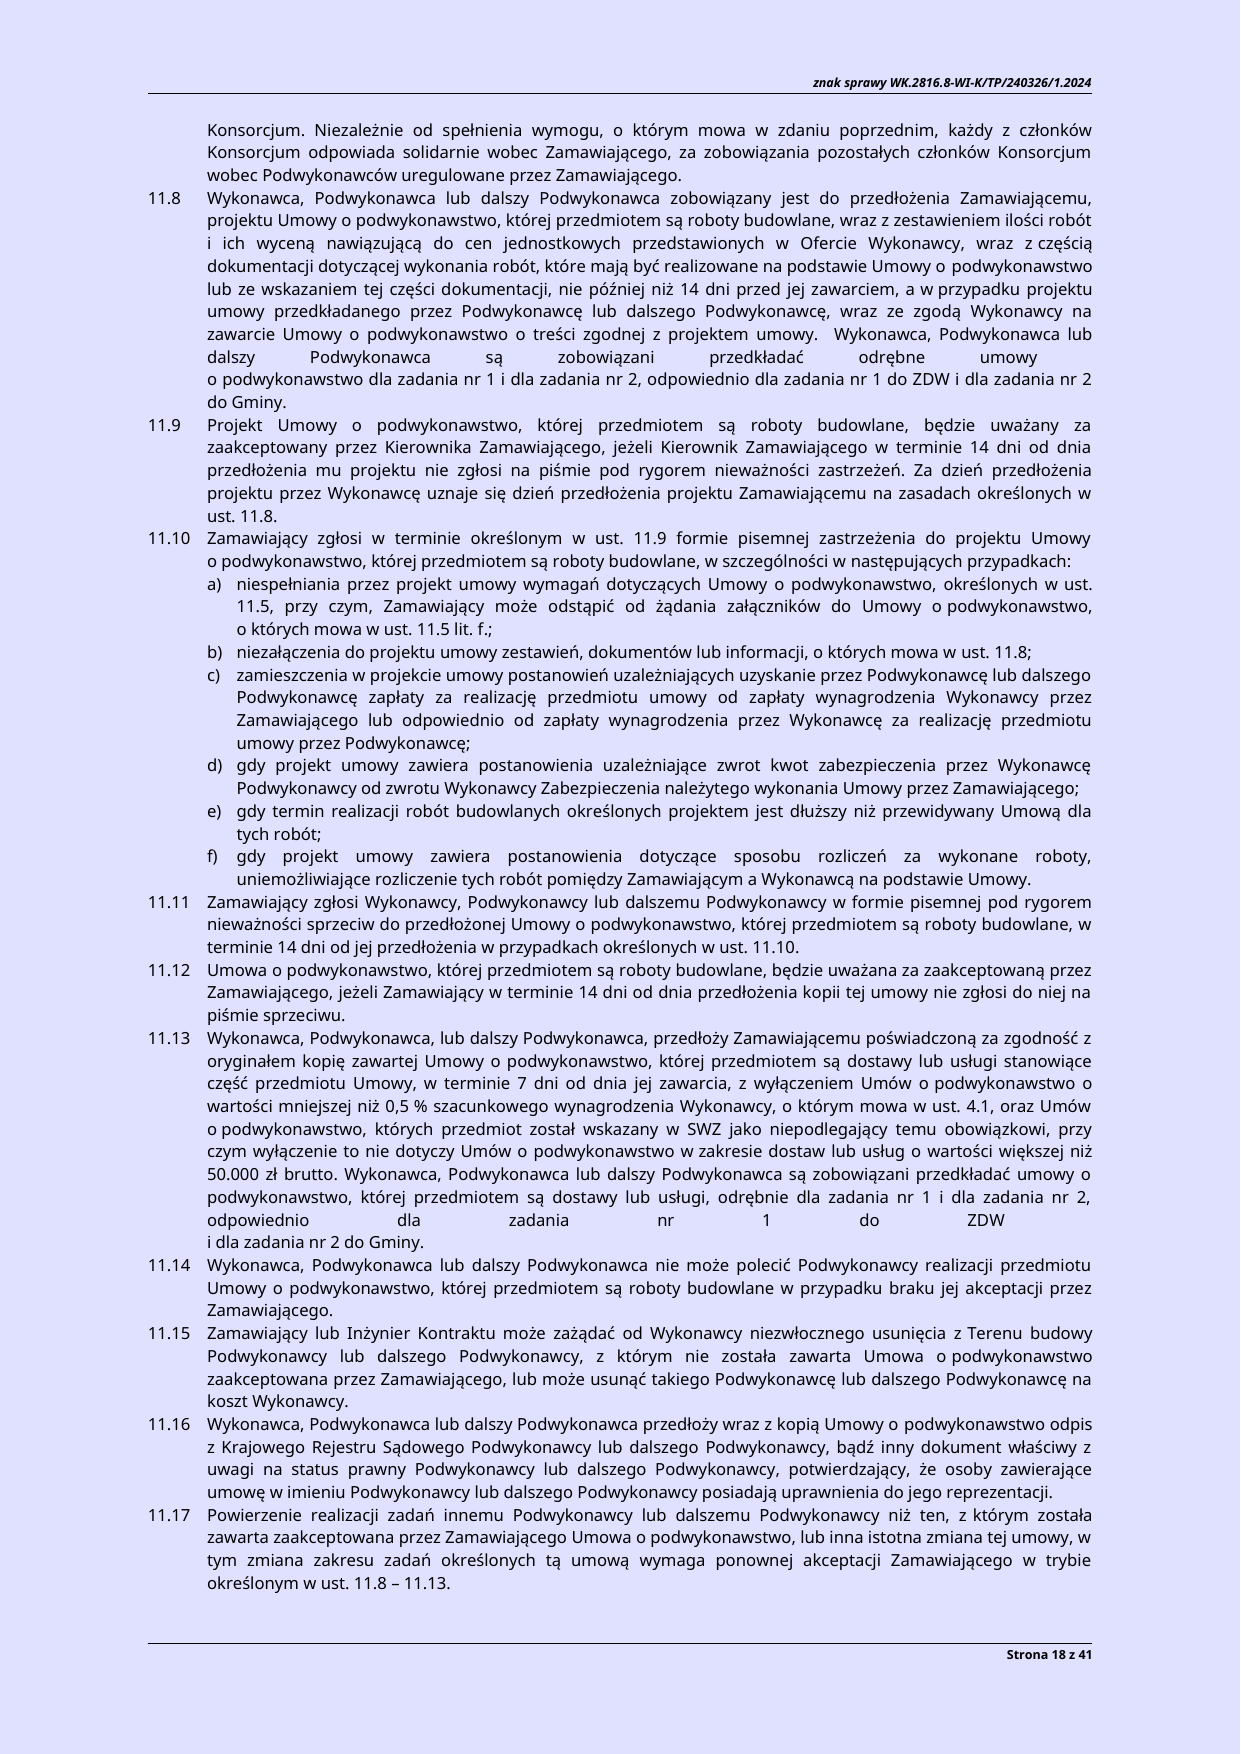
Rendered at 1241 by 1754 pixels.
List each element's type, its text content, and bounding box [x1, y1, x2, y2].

list Wykonawca, Podwykonawca lub dalszy Podwykonawca nie może polecić Podwykonawcy realizacji przedmiotu Umowy o podwykonawstwo, której przedmiotem są roboty budowlane w przypadku braku jej akceptacji przez Zamawiającego. [148, 1253, 1092, 1322]
list Wykonawca, Podwykonawca, lub dalszy Podwykonawca, przedłoży Zamawiającemu poświadczoną za zgodność z oryginałem kopię zawartej Umowy o podwykonawstwo, której przedmiotem są dostawy lub usługi stanowiące część przedmiotu Umowy, w terminie 7 dni od dnia jej zawarcia, z wyłączeniem Umów o podwykonawstwo o wartości mniejszej niż 0,5 % szacunkowego wynagrodzenia Wykonawcy, o którym mowa w ust. 4.1, oraz Umów o podwykonawstwo, których przedmiot został wskazany w SWZ jako niepodlegający temu obowiązkowi, przy czym wyłączenie to nie dotyczy Umów o podwykonawstwo w zakresie dostaw lub usług o wartości większej niż 50.000 zł brutto. Wykonawca, Podwykonawca lub dalszy Podwykonawca są zobowiązani przedkładać umowy o podwykonawstwo, której przedmiotem są dostawy lub usługi, odrębnie dla zadania nr 1 i dla zadania nr 2, odpowiednio dla zadania nr 1 do ZDW i dla zadania nr 2 do Gminy. [148, 1026, 1092, 1253]
list niespełniania przez projekt umowy wymagań dotyczących Umowy o podwykonawstwo, określonych w ust. 11.5, przy czym, Zamawiający może odstąpić od żądania załączników do Umowy o podwykonawstwo, o których mowa w ust. 11.5 lit. f.; [207, 572, 1092, 640]
list gdy projekt umowy zawiera postanowienia uzależniające zwrot kwot zabezpieczenia przez Wykonawcę Podwykonawcy od zwrotu Wykonawcy Zabezpieczenia należytego wykonania Umowy przez Zamawiającego; [207, 754, 1092, 799]
list Wykonawca, Podwykonawca lub dalszy Podwykonawca przedłoży wraz z kopią Umowy o podwykonawstwo odpis z Krajowego Rejestru Sądowego Podwykonawcy lub dalszego Podwykonawcy, bądź inny dokument właściwy z uwagi na status prawny Podwykonawcy lub dalszego Podwykonawcy, potwierdzający, że osoby zawierające umowę w imieniu Podwykonawcy lub dalszego Podwykonawcy posiadają uprawnienia do jego reprezentacji. [148, 1412, 1092, 1503]
list Zamawiający zgłosi Wykonawcy, Podwykonawcy lub dalszemu Podwykonawcy w formie pisemnej pod rygorem nieważności sprzeciw do przedłożonej Umowy o podwykonawstwo, której przedmiotem są roboty budowlane, w terminie 14 dni od jej przedłożenia w przypadkach określonych w ust. 11.10. [148, 890, 1092, 958]
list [148, 118, 1092, 186]
list Powierzenie realizacji zadań innemu Podwykonawcy lub dalszemu Podwykonawcy niż ten, z którym została zawarta zaakceptowana przez Zamawiającego Umowa o podwykonawstwo, lub inna istotna zmiana tej umowy, w tym zmiana zakresu zadań określonych tą umową wymaga ponownej akceptacji Zamawiającego w trybie określonym w ust. 11.8 – 11.13. [148, 1503, 1092, 1594]
list Wykonawca, Podwykonawca lub dalszy Podwykonawca zobowiązany jest do przedłożenia Zamawiającemu, projektu Umowy o podwykonawstwo, której przedmiotem są roboty budowlane, wraz z zestawieniem ilości robót i ich wyceną nawiązującą do cen jednostkowych przedstawionych w Ofercie Wykonawcy, wraz z częścią dokumentacji dotyczącej wykonania robót, które mają być realizowane na podstawie Umowy o podwykonawstwo lub ze wskazaniem tej części dokumentacji, nie później niż 14 dni przed jej zawarciem, a w przypadku projektu umowy przedkładanego przez Podwykonawcę lub dalszego Podwykonawcę, wraz ze zgodą Wykonawcy na zawarcie Umowy o podwykonawstwo o treści zgodnej z projektem umowy. Wykonawca, Podwykonawca lub dalszy Podwykonawca są zobowiązani przedkładać odrębne umowy o podwykonawstwo dla zadania nr 1 i dla zadania nr 2, odpowiednio dla zadania nr 1 do ZDW i dla zadania nr 2 do Gminy. [148, 186, 1092, 413]
list gdy projekt umowy zawiera postanowienia dotyczące sposobu rozliczeń za wykonane roboty, uniemożliwiające rozliczenie tych robót pomiędzy Zamawiającym a Wykonawcą na podstawie Umowy. [207, 845, 1092, 890]
list zamieszczenia w projekcie umowy postanowień uzależniających uzyskanie przez Podwykonawcę lub dalszego Podwykonawcę zapłaty za realizację przedmiotu umowy od zapłaty wynagrodzenia Wykonawcy przez Zamawiającego lub odpowiednio od zapłaty wynagrodzenia przez Wykonawcę za realizację przedmiotu umowy przez Podwykonawcę; [207, 663, 1092, 754]
list Projekt Umowy o podwykonawstwo, której przedmiotem są roboty budowlane, będzie uważany za zaakceptowany przez Kierownika Zamawiającego, jeżeli Kierownik Zamawiającego w terminie 14 dni od dnia przedłożenia mu projektu nie zgłosi na piśmie pod rygorem nieważności zastrzeżeń. Za dzień przedłożenia projektu przez Wykonawcę uznaje się dzień przedłożenia projektu Zamawiającemu na zasadach określonych w ust. 11.8. [148, 413, 1092, 527]
list gdy termin realizacji robót budowlanych określonych projektem jest dłuższy niż przewidywany Umową dla tych robót; [207, 799, 1092, 845]
list Umowa o podwykonawstwo, której przedmiotem są roboty budowlane, będzie uważana za zaakceptowaną przez Zamawiającego, jeżeli Zamawiający w terminie 14 dni od dnia przedłożenia kopii tej umowy nie zgłosi do niej na piśmie sprzeciwu. [148, 958, 1092, 1026]
list Zamawiający zgłosi w terminie określonym w ust. 11.9 formie pisemnej zastrzeżenia do projektu Umowy o podwykonawstwo, której przedmiotem są roboty budowlane, w szczególności w następujących przypadkach: [148, 527, 1092, 572]
list Zamawiający lub Inżynier Kontraktu może zażądać od Wykonawcy niezwłocznego usunięcia z Terenu budowy Podwykonawcy lub dalszego Podwykonawcy, z którym nie została zawarta Umowa o podwykonawstwo zaakceptowana przez Zamawiającego, lub może usunąć takiego Podwykonawcę lub dalszego Podwykonawcę na koszt Wykonawcy. [148, 1322, 1092, 1412]
list niezałączenia do projektu umowy zestawień, dokumentów lub informacji, o których mowa w ust. 11.8; [207, 640, 1092, 663]
